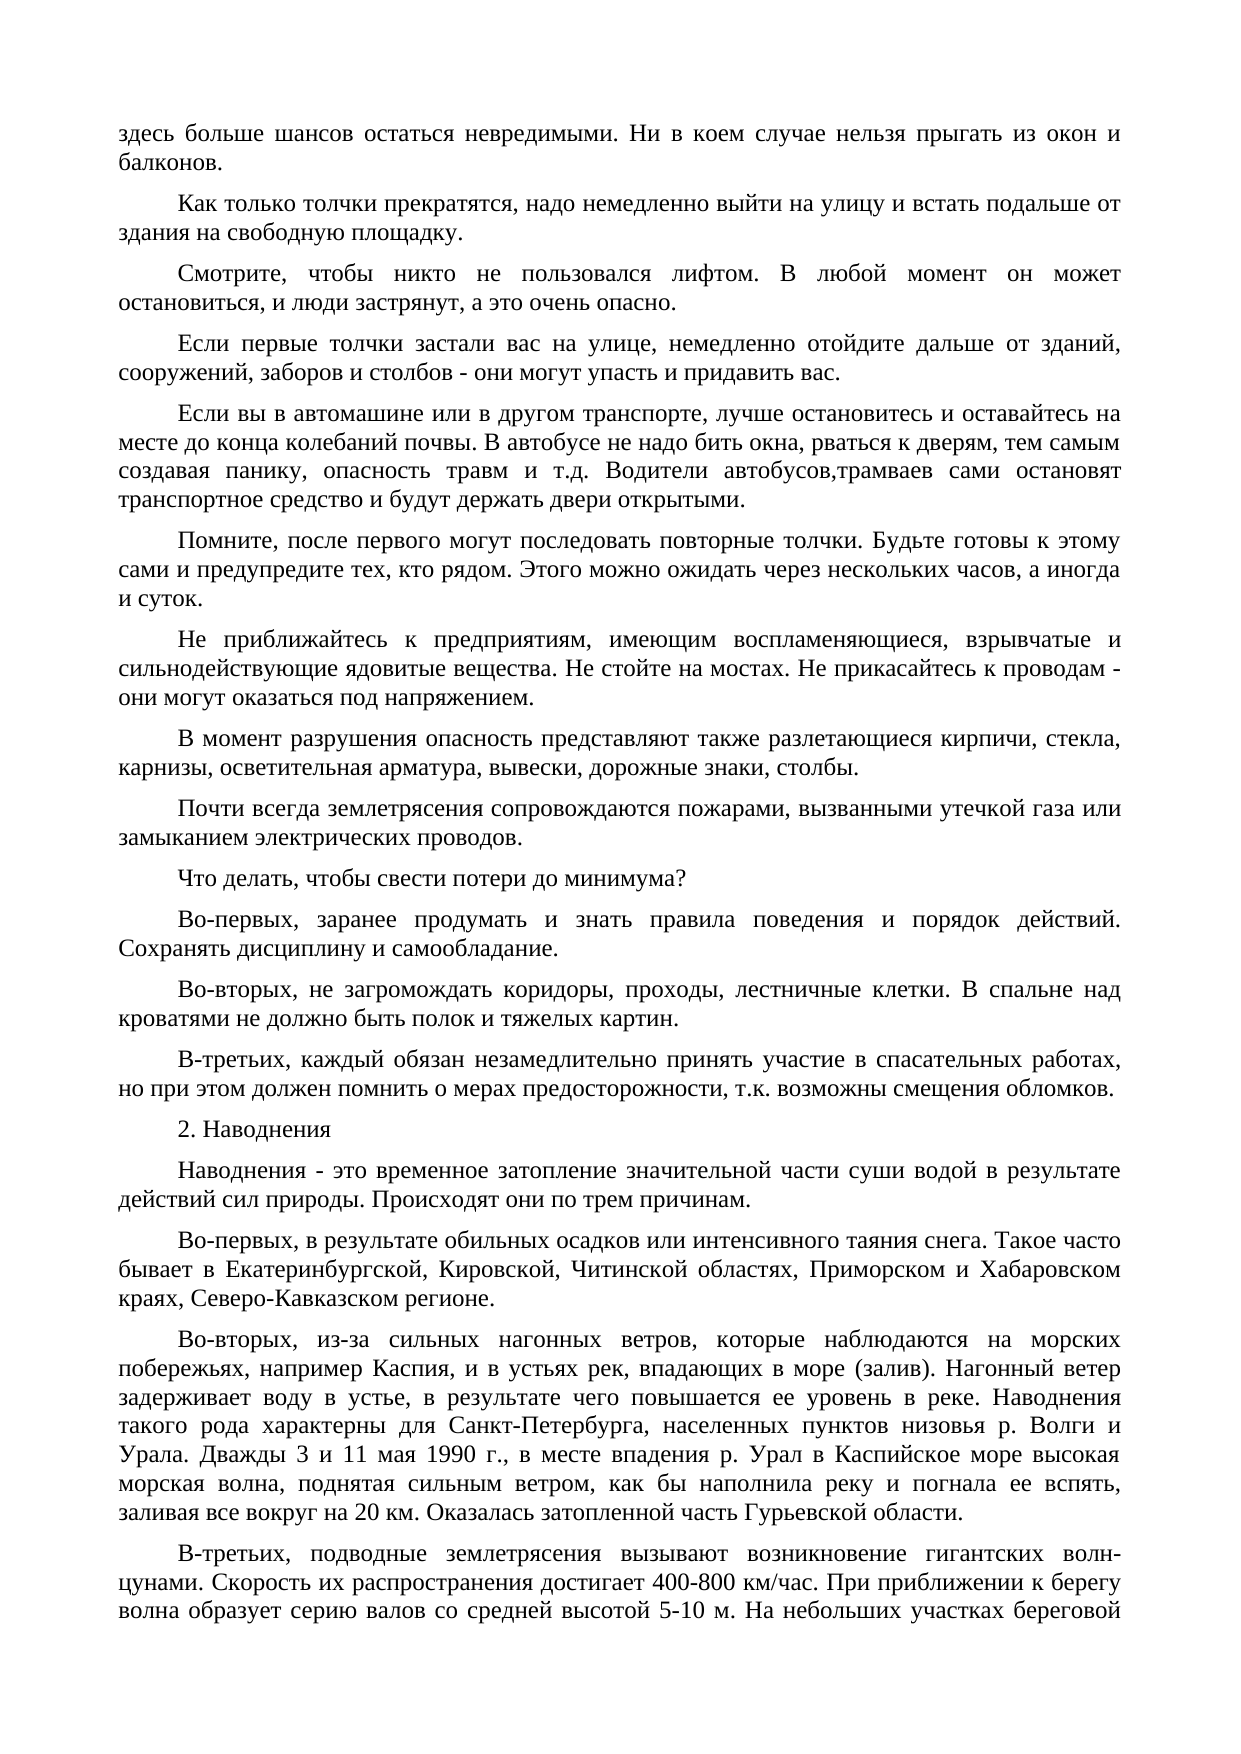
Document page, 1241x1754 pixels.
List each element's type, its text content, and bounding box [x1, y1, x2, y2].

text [118, 1538, 1122, 1624]
text Если вы в автомашине или в другом транспорте, лучше остановитесь и оставайтесь на месте до конца колебаний почвы. В автобусе не надо бить окна, рваться к дверям, тем самым создавая панику, опасность травм и т.д. Водители автобусов,трамваев сами остановят транспортное средство и будут держать двери открытыми. [118, 398, 1122, 513]
text Как только толчки прекратятся, надо немедленно выйти на улицу и встать подальше от здания на свободную площадку. [118, 188, 1122, 246]
text Во-первых, заранее продумать и знать правила поведения и порядок действий. Сохранять дисциплину и самообладание. [118, 904, 1122, 962]
text В-третьих, каждый обязан незамедлительно принять участие в спасательных работах, но при этом должен помнить о мерах предосторожности, т.к. возможны смещения обломков. [118, 1044, 1122, 1102]
text Во-вторых, не загромождать коридоры, проходы, лестничные клетки. В спальне над кроватями не должно быть полок и тяжелых картин. [118, 974, 1122, 1032]
text Во-первых, в результате обильных осадков или интенсивного таяния снега. Такое часто бывает в Екатеринбургской, Кировской, Читинской областях, Приморском и Хабаровском краях, Северо-Кавказском регионе. [118, 1226, 1122, 1312]
text 2. Наводнения [118, 1114, 1122, 1143]
text Почти всегда землетрясения сопровождаются пожарами, вызванными утечкой газа или замыканием электрических проводов. [118, 793, 1122, 851]
text Во-вторых, из-за сильных нагонных ветров, которые наблюдаются на морских побережьях, например Каспия, и в устьях рек, впадающих в море (залив). Нагонный ветер задерживает воду в устье, в результате чего повышается ее уровень в реке. Наводнения такого рода характерны для Санкт-Петербурга, населенных пунктов низовья р. Волги и Урала. Дважды 3 и 11 мая 1990 г., в месте впадения р. Урал в Каспийское море высокая морская волна, поднятая сильным ветром, как бы наполнила реку и погнала ее вспять, заливая все вокруг на 20 км. Оказалась затопленной часть Гурьевской области. [118, 1324, 1122, 1526]
text Что делать, чтобы свести потери до минимума? [118, 863, 1122, 892]
text Не приближайтесь к предприятиям, имеющим воспламеняющиеся, взрывчатые и сильнодействующие ядовитые вещества. Не стойте на мостах. Не прикасайтесь к проводам - они могут оказаться под напряжением. [118, 624, 1122, 711]
text В момент разрушения опасность представляют также разлетающиеся кирпичи, стекла, карнизы, осветительная арматура, вывески, дорожные знаки, столбы. [118, 723, 1122, 781]
text Если первые толчки застали вас на улице, немедленно отойдите дальше от зданий, сооружений, заборов и столбов - они могут упасть и придавить вас. [118, 328, 1122, 386]
text Наводнения - это временное затопление значительной части суши водой в результате действий сил природы. Происходят они по трем причинам. [118, 1156, 1122, 1213]
text Смотрите, чтобы никто не пользовался лифтом. В любой момент он может остановиться, и люди застрянут, а это очень опасно. [118, 258, 1122, 316]
text Помните, после первого могут последовать повторные толчки. Будьте готовы к этому сами и предупредите тех, кто рядом. Этого можно ожидать через нескольких часов, а иногда и суток. [118, 526, 1122, 612]
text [118, 118, 1122, 176]
